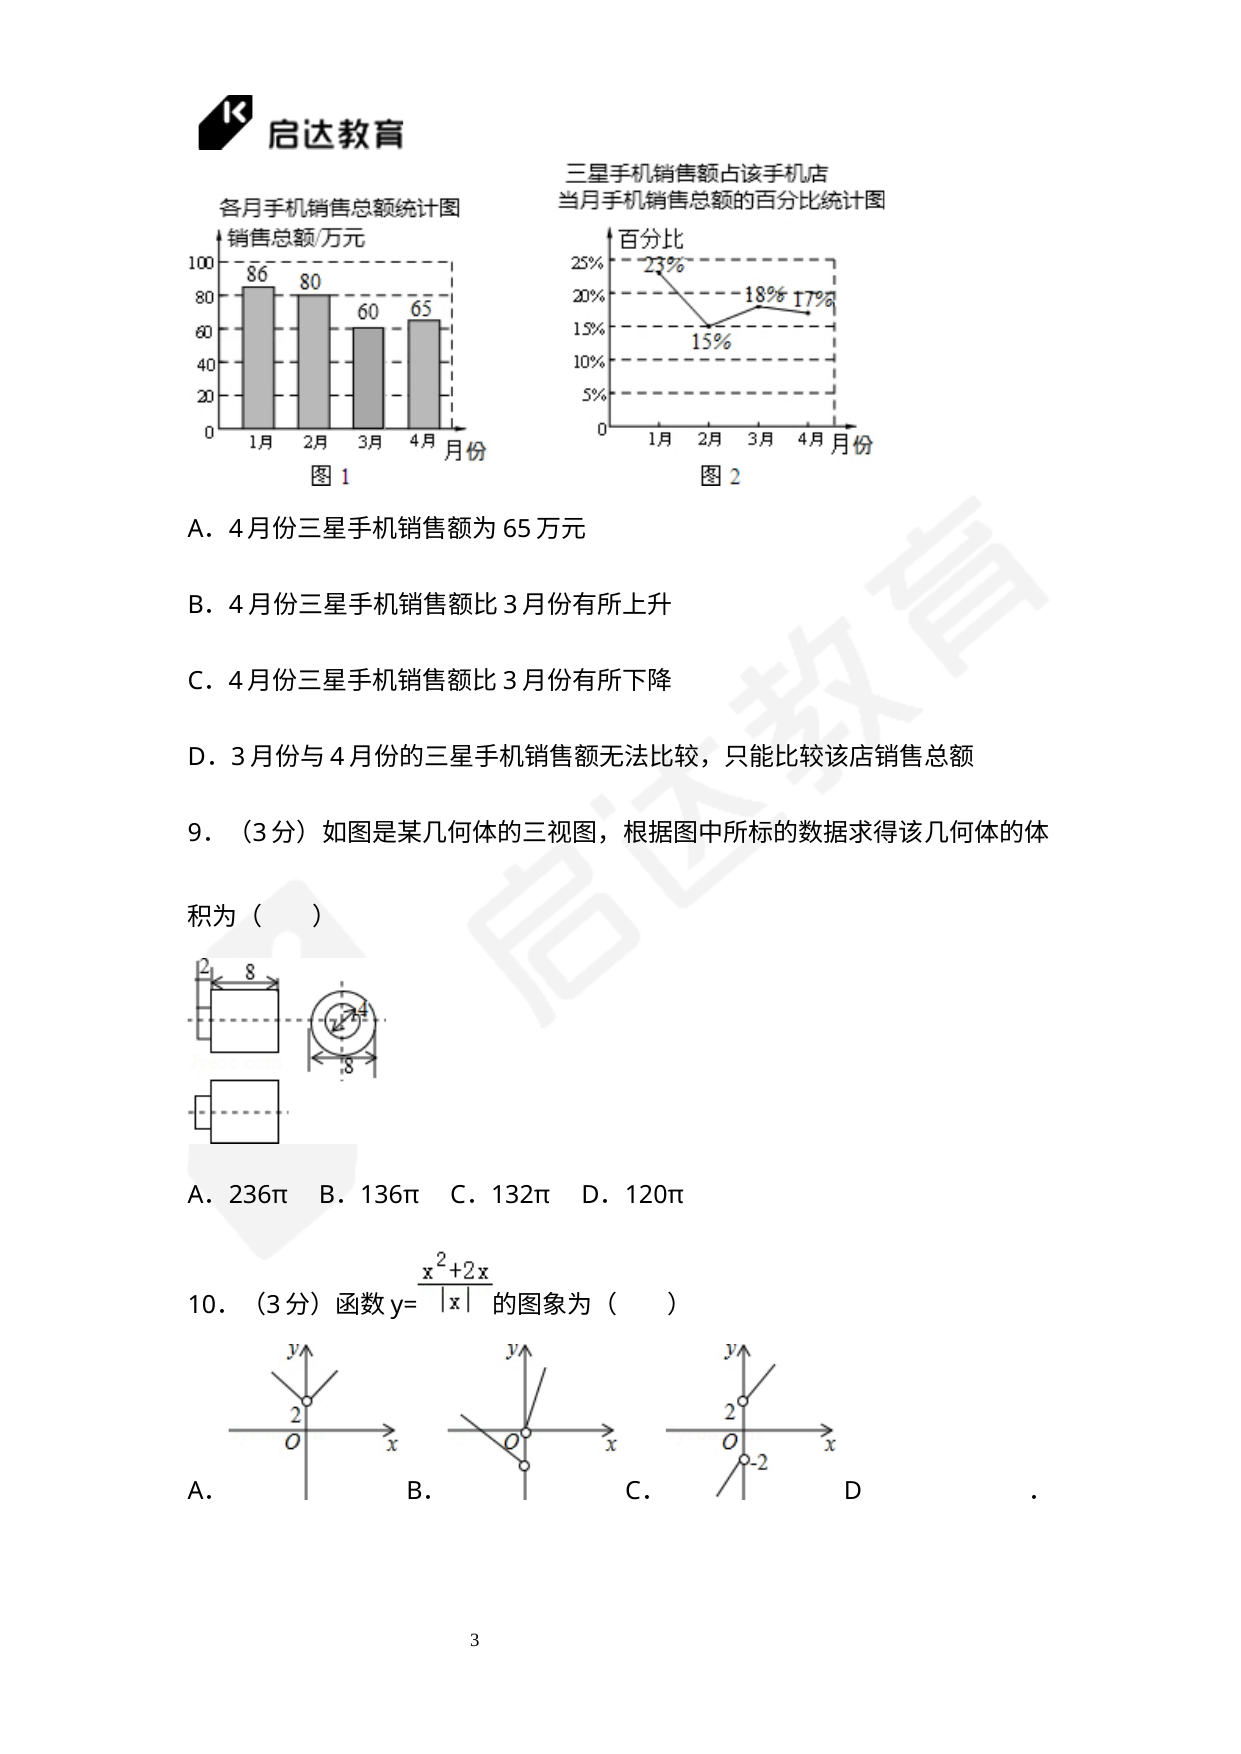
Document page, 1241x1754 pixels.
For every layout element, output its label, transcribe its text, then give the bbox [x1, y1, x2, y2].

picture [187, 958, 386, 1144]
picture [417, 1249, 493, 1314]
picture [228, 1344, 399, 1500]
picture [187, 162, 885, 486]
text B．4月份三星手机销售额比3月份有所上升 [187, 570, 1053, 635]
picture [198, 95, 404, 150]
text C．4月份三星手机销售额比3月份有所下降 [187, 646, 1053, 711]
text D．3月份与4月份的三星手机销售额无法比较，只能比较该店销售总额 [187, 722, 1053, 787]
picture [665, 1344, 837, 1500]
picture [447, 1344, 618, 1500]
text 10．（3分）函数y=的图象为（ ） [187, 1236, 1053, 1334]
text A．236π B．136π C．132π D．120π [187, 1161, 1053, 1226]
text 9．（3分）如图是某几何体的三视图，根据图中所标的数据求得该几何体的体积为（ ） [187, 798, 1053, 947]
text A．4月份三星手机销售额为65万元 [187, 494, 1053, 559]
